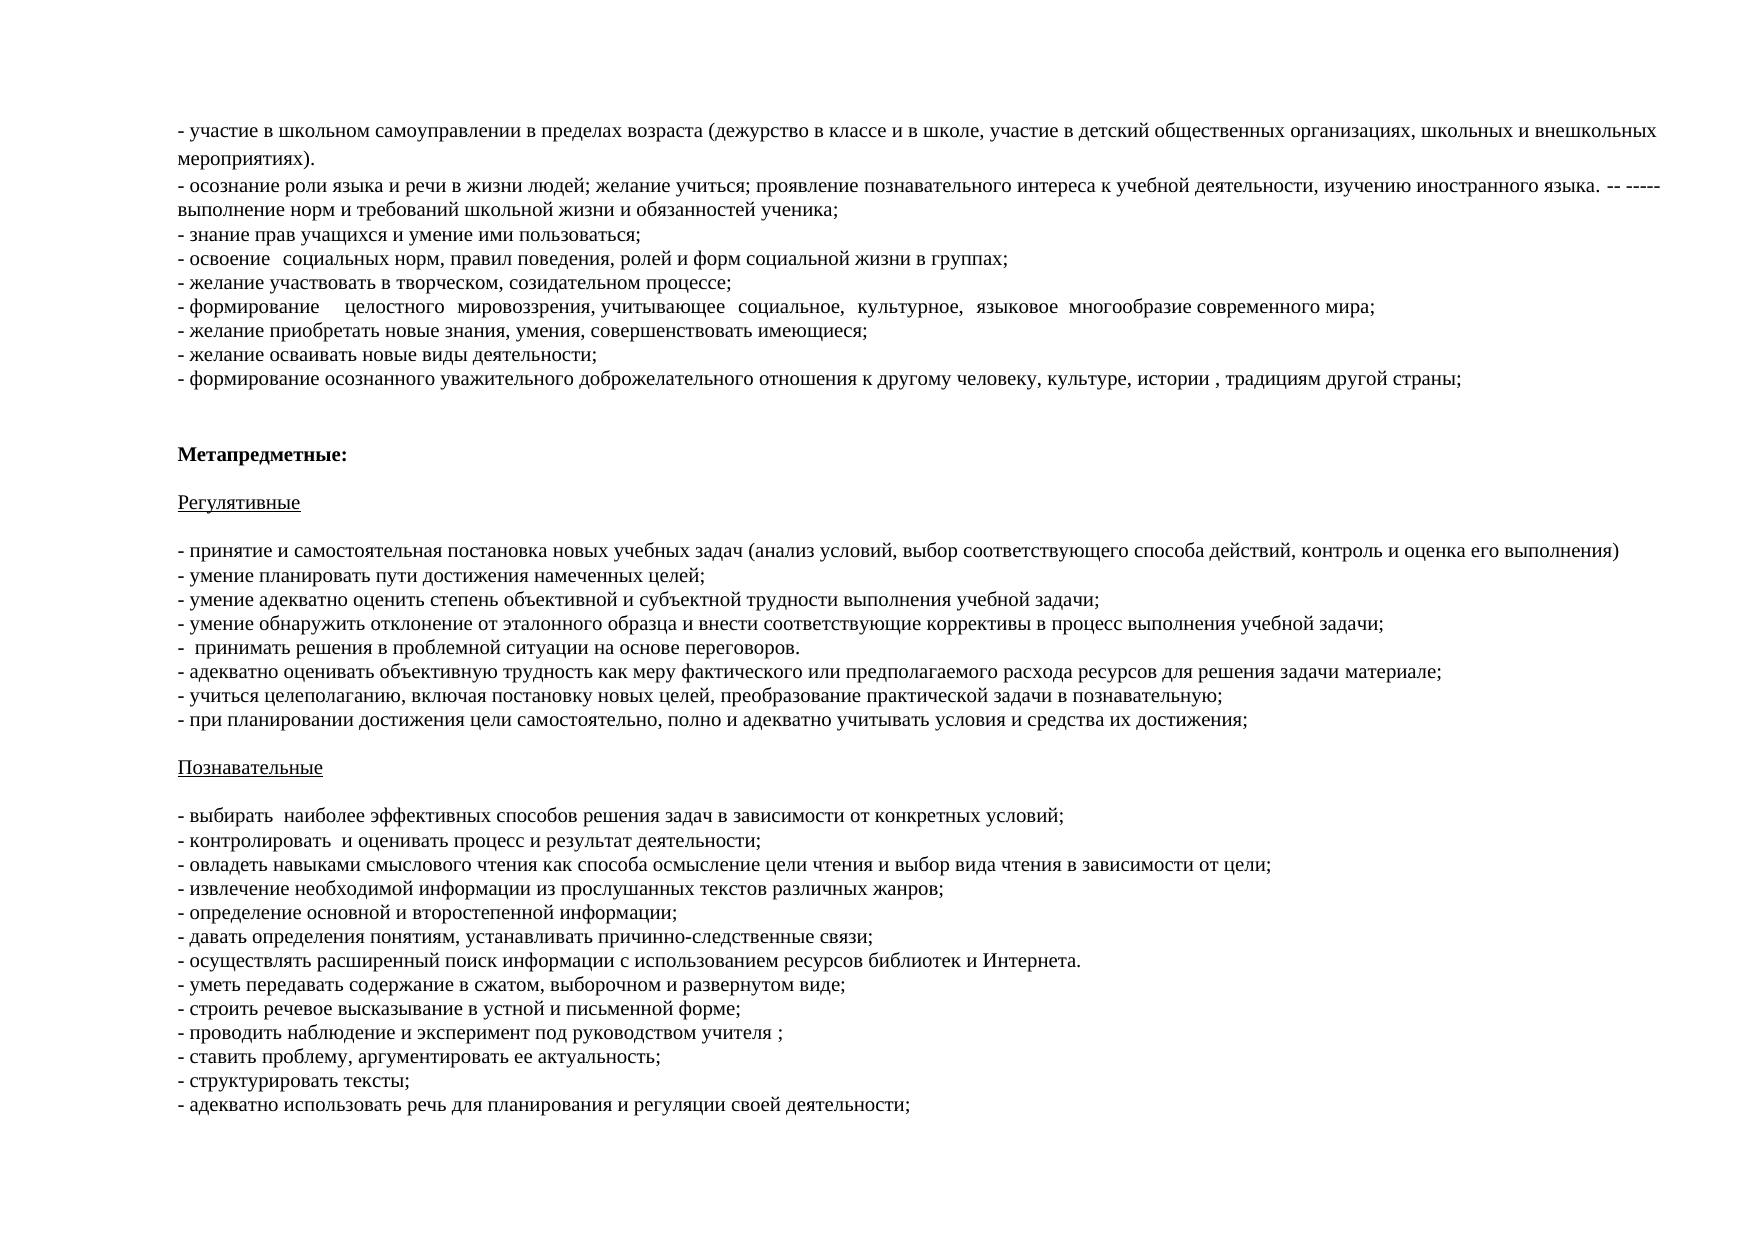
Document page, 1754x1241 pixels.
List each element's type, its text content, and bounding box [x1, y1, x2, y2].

text - давать определения понятиям, устанавливать причинно-следственные связи; [177, 924, 1665, 948]
text - учиться целеполаганию, включая постановку новых целей, преобразование практической задачи в познавательную; [177, 683, 1665, 707]
text - осознание роли языка и речи в жизни людей; желание учиться; проявление познавательного интереса к учебной деятельности, изучению иностранного языка. -- ----- выполнение норм и требований школьной жизни и обязанностей ученика; [177, 173, 1665, 221]
text - адекватно использовать речь для планирования и регуляции своей деятельности; [177, 1092, 1665, 1116]
text - выбирать наиболее эффективных способов решения задач в зависимости от конкретных условий; [177, 803, 1665, 827]
text - формирование целостного мировоззрения, учитывающее социальное, культурное, языковое многообразие современного мира; [177, 294, 1665, 318]
text - определение основной и второстепенной информации; [177, 900, 1665, 924]
text - умение обнаружить отклонение от эталонного образца и внести соответствующие коррективы в процесс выполнения учебной задачи; [177, 611, 1665, 635]
text - принимать решения в проблемной ситуации на основе переговоров. [177, 635, 1665, 659]
text - формирование осознанного уважительного доброжелательного отношения к другому человеку, культуре, истории , традициям другой страны; [177, 366, 1665, 390]
text - структурировать тексты; [177, 1068, 1665, 1092]
text - участие в школьном самоуправлении в пределах возраста (дежурство в классе и в школе, участие в детский общественных организациях, школьных и внешкольных мероприятиях). [177, 118, 1665, 170]
text - умение планировать пути достижения намеченных целей; [177, 562, 1665, 587]
text - извлечение необходимой информации из прослушанных текстов различных жанров; [177, 876, 1665, 900]
text - желание приобретать новые знания, умения, совершенствовать имеющиеся; [177, 318, 1665, 342]
text - знание прав учащихся и умение ими пользоваться; [177, 221, 1665, 246]
text - осуществлять расширенный поиск информации с использованием ресурсов библиотек и Интернета. [177, 948, 1665, 972]
text Регулятивные [177, 490, 1665, 514]
text - при планировании достижения цели самостоятельно, полно и адекватно учитывать условия и средства их достижения; [177, 707, 1665, 731]
text - адекватно оценивать объективную трудность как меру фактического или предполагаемого расхода ресурсов для решения задачи материале; [177, 659, 1665, 683]
text - желание участвовать в творческом, созидательном процессе; [177, 269, 1665, 294]
text - ставить проблему, аргументировать ее актуальность; [177, 1044, 1665, 1068]
text - проводить наблюдение и эксперимент под руководством учителя ; [177, 1020, 1665, 1044]
text - принятие и самостоятельная постановка новых учебных задач (анализ условий, выбор соответствующего способа действий, контроль и оценка его выполнения) [177, 538, 1665, 562]
text - желание осваивать новые виды деятельности; [177, 342, 1665, 366]
text - овладеть навыками смыслового чтения как способа осмысление цели чтения и выбор вида чтения в зависимости от цели; [177, 852, 1665, 876]
text - строить речевое высказывание в устной и письменной форме; [177, 996, 1665, 1020]
text - умение адекватно оценить степень объективной и субъектной трудности выполнения учебной задачи; [177, 587, 1665, 611]
text Познавательные [177, 755, 1665, 779]
text - освоение социальных норм, правил поведения, ролей и форм социальной жизни в группах; [177, 246, 1665, 269]
text - уметь передавать содержание в сжатом, выборочном и развернутом виде; [177, 972, 1665, 996]
text - контролировать и оценивать процесс и результат деятельности; [177, 827, 1665, 852]
text Метапредметные: [177, 442, 1665, 466]
